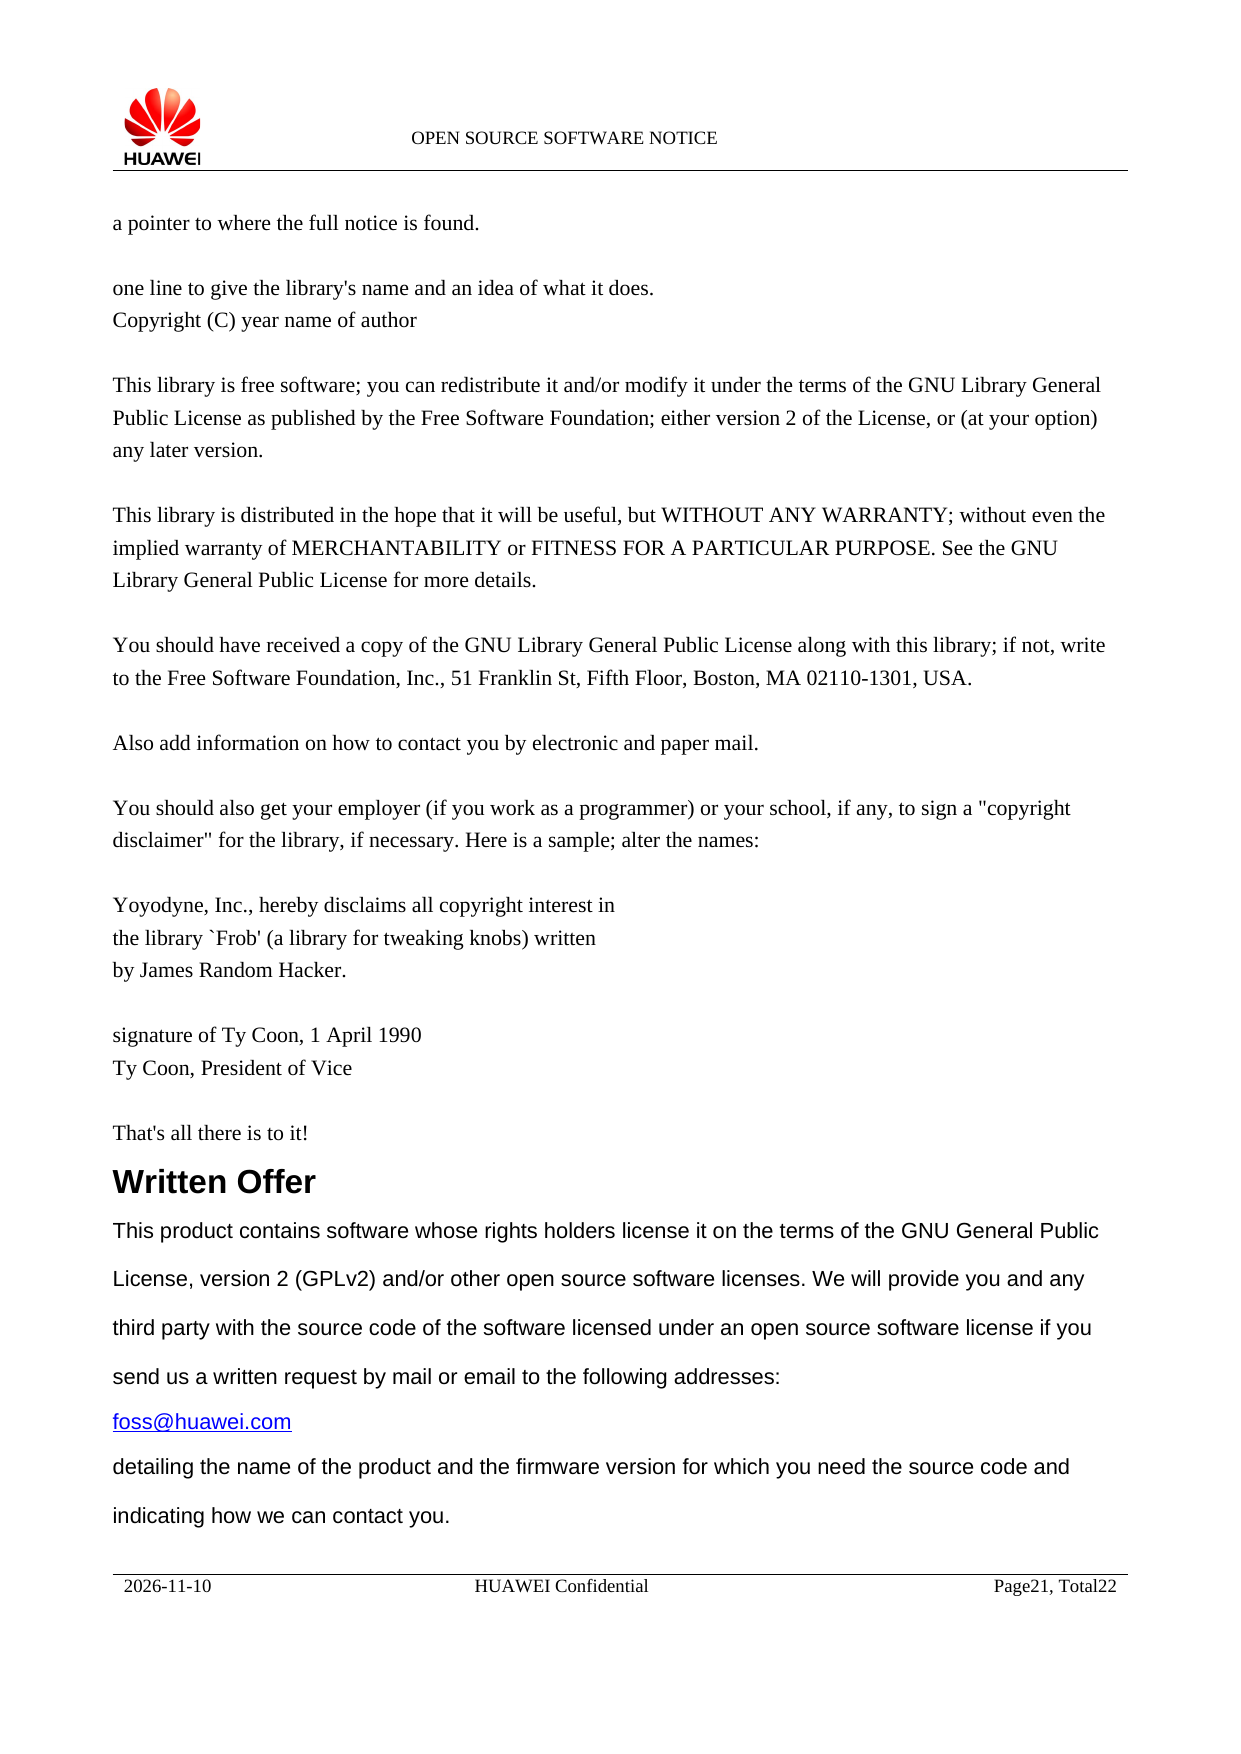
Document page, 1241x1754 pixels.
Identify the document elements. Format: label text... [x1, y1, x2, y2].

text Written Offer [112, 1149, 1128, 1214]
text foss@huawei.com [112, 1405, 1128, 1438]
text This product contains software whose rights holders license it on the terms of the GNU General Public License, version 2 (GPLv2) and/or other open source software licenses. We will provide you and any third party with the source code of the software licensed under an open source software license if you send us a written request by mail or email to the following addresses: [112, 1214, 1128, 1393]
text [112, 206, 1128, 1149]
text detailing the name of the product and the firmware version for which you need the source code and indicating how we can contact you. [112, 1450, 1128, 1532]
picture [124, 88, 201, 165]
